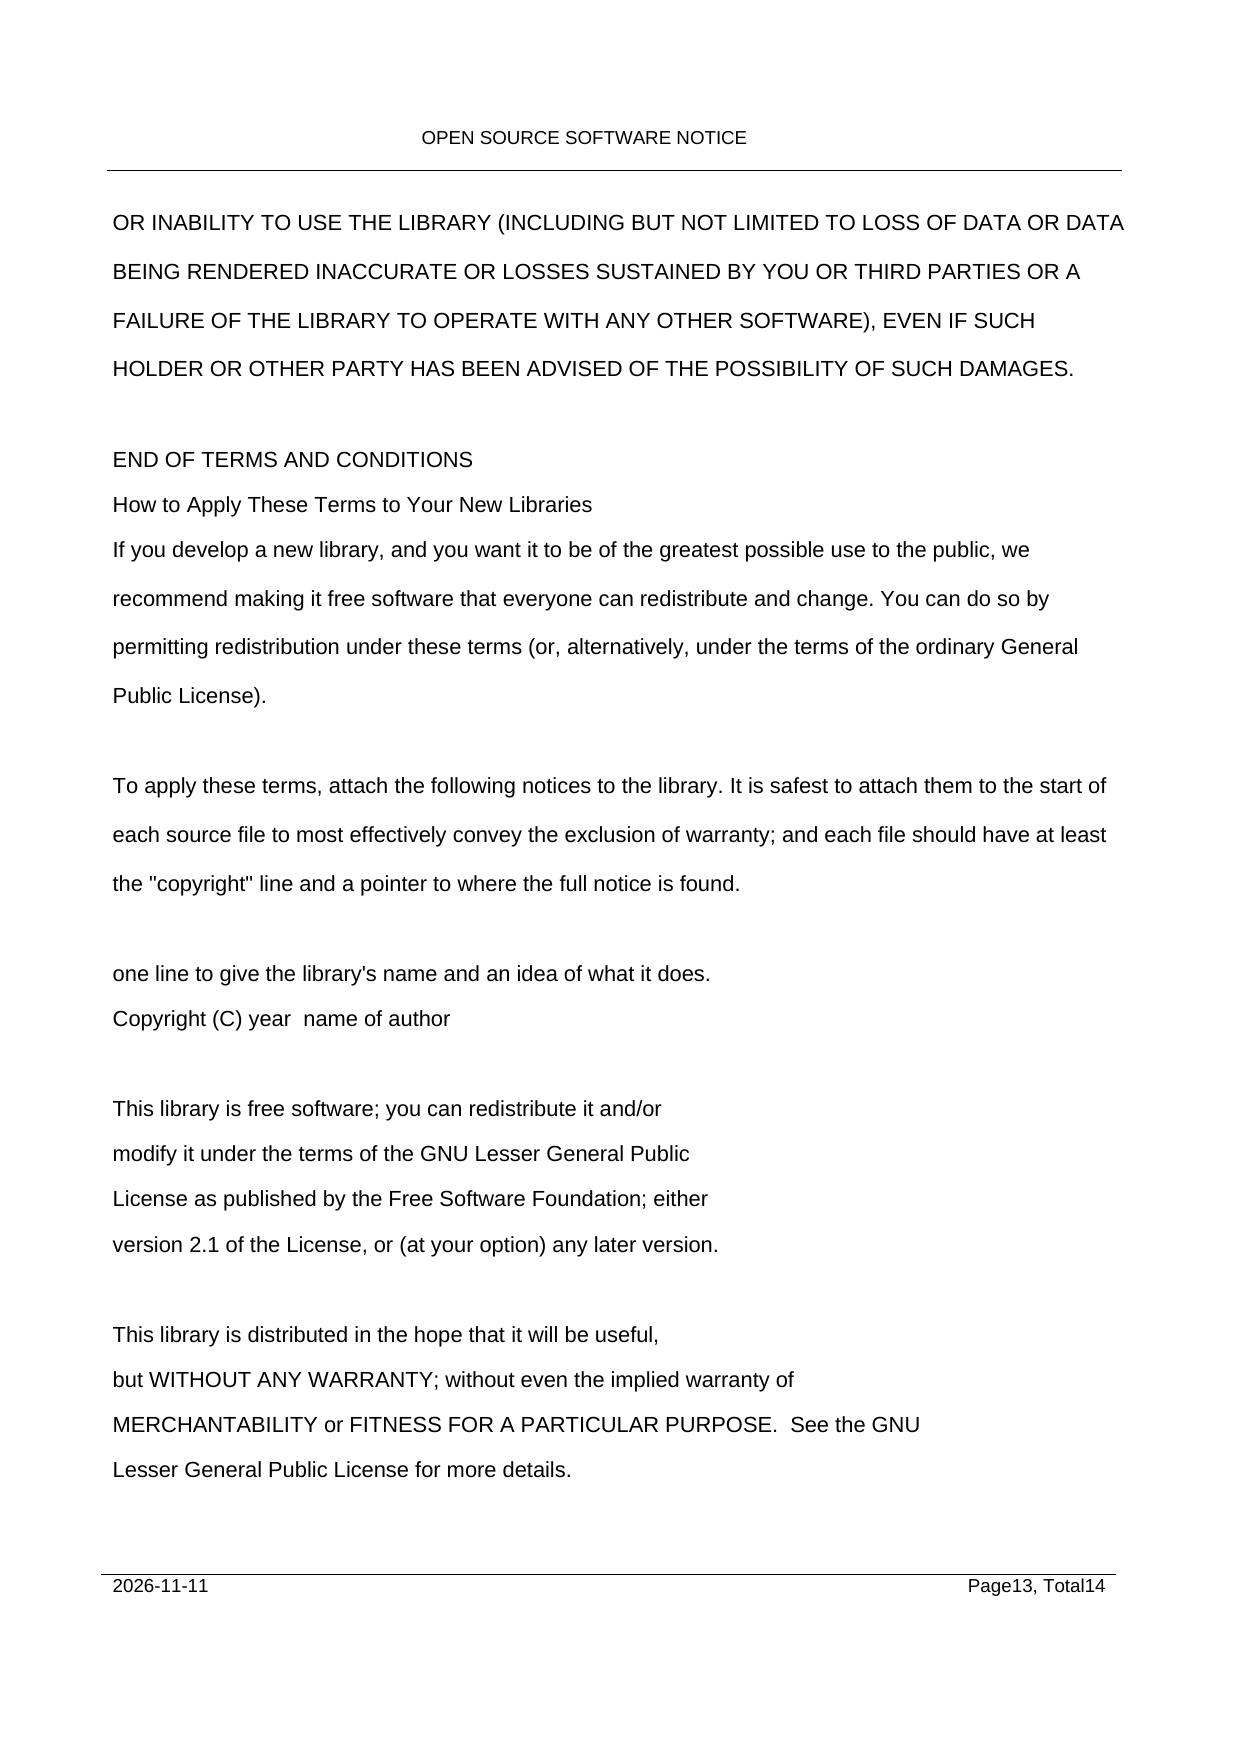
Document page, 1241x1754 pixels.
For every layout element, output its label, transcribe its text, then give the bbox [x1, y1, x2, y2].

text License as published by the Free Software Foundation; either [112, 1183, 1128, 1215]
text Lesser General Public License for more details. [112, 1453, 1128, 1486]
text END OF TERMS AND CONDITIONS [112, 443, 1128, 475]
text version 2.1 of the License, or (at your option) any later version. [112, 1228, 1128, 1260]
text one line to give the library's name and an idea of what it does. [112, 957, 1128, 990]
text How to Apply These Terms to Your New Libraries [112, 488, 1128, 520]
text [112, 206, 1128, 385]
text MERCHANTABILITY or FITNESS FOR A PARTICULAR PURPOSE. See the GNU [112, 1408, 1128, 1441]
text If you develop a new library, and you want it to be of the greatest possible use to the public, we recommend making it free software that everyone can redistribute and change. You can do so by permitting redistribution under these terms (or, alternatively, under the terms of the ordinary General Public License). [112, 533, 1128, 712]
text This library is free software; you can redistribute it and/or [112, 1092, 1128, 1125]
text modify it under the terms of the GNU Lesser General Public [112, 1138, 1128, 1170]
text Copyright (C) year name of author [112, 1002, 1128, 1035]
text This library is distributed in the hope that it will be useful, [112, 1318, 1128, 1351]
text but WITHOUT ANY WARRANTY; without even the implied warranty of [112, 1363, 1128, 1396]
text To apply these terms, attach the following notices to the library. It is safest to attach them to the start of each source file to most effectively convey the exclusion of warranty; and each file should have at least the "copyright" line and a pointer to where the full notice is found. [112, 769, 1128, 899]
